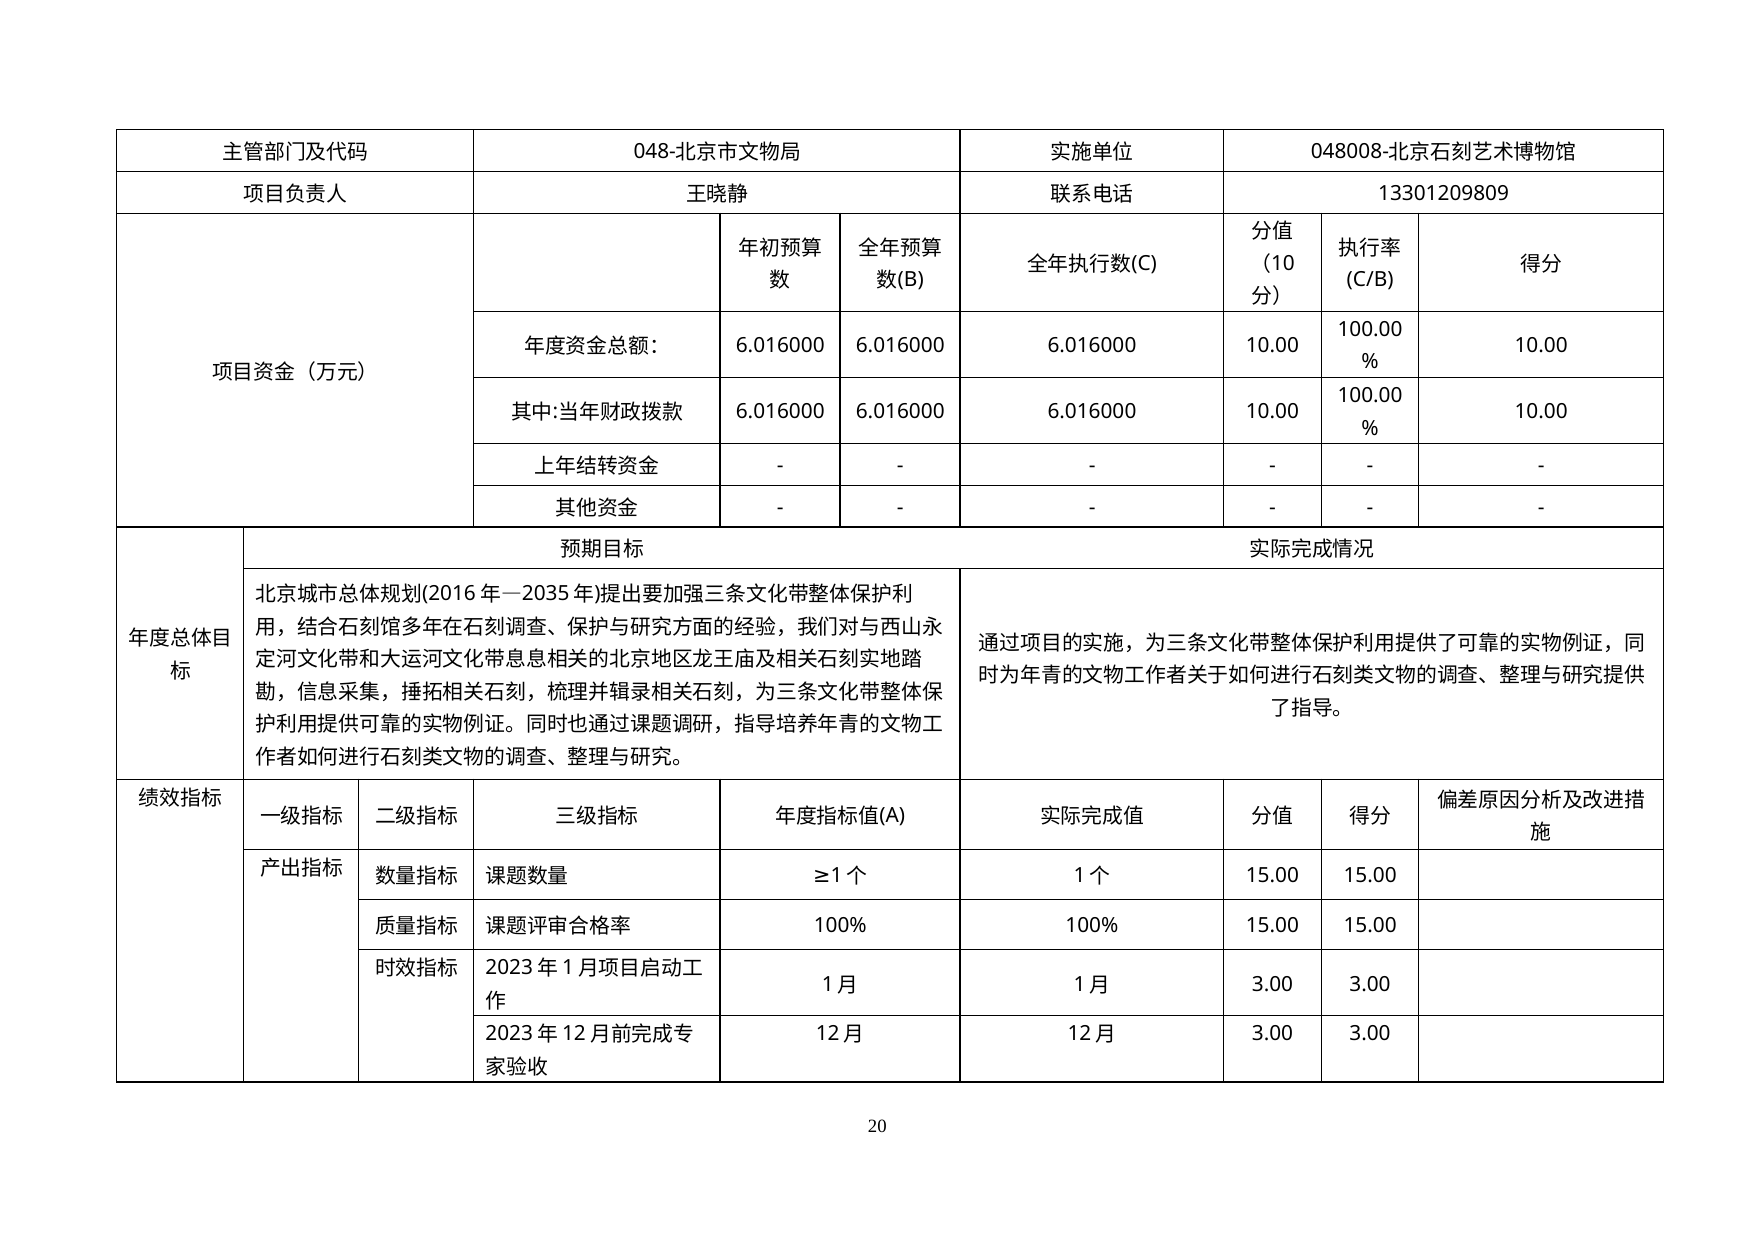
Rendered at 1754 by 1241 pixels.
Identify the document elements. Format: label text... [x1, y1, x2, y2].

table_cell 15.00 [1322, 850, 1418, 899]
table_cell - [841, 444, 959, 485]
table_cell 100% [721, 900, 959, 949]
table_cell 主管部门及代码 [117, 130, 473, 171]
table_cell 数量指标 [359, 850, 473, 899]
table_cell 10.00 [1224, 312, 1321, 377]
table_cell - [1322, 486, 1418, 526]
table_cell - [841, 486, 959, 526]
table_cell 6.016000 [841, 378, 959, 443]
table_cell 1月 [961, 950, 1223, 1015]
table_cell 3.00 [1224, 1016, 1321, 1081]
table_cell - [1419, 444, 1663, 485]
table_cell 其中:当年财政拨款 [474, 378, 719, 443]
table_cell 15.00 [1224, 850, 1321, 899]
table_cell 1月 [721, 950, 959, 1015]
table_cell 10.00 [1224, 378, 1321, 443]
table_cell [1419, 1016, 1663, 1081]
table_cell 偏差原因分析及改进措施 [1419, 780, 1663, 849]
table_cell 3.00 [1322, 1016, 1418, 1081]
table_cell 6.016000 [841, 312, 959, 377]
table_cell 10.00 [1419, 312, 1663, 377]
table_cell 15.00 [1224, 900, 1321, 949]
table_cell [474, 214, 719, 311]
table_cell [1419, 900, 1663, 949]
table_cell 年初预算数 [721, 214, 839, 311]
table_cell 上年结转资金 [474, 444, 719, 485]
table_cell - [721, 486, 839, 526]
table_cell 预期目标 [244, 528, 960, 568]
table_cell 实际完成情况 [960, 528, 1663, 568]
table_cell 项目资金（万元） [117, 214, 473, 526]
table_cell 100.00% [1322, 378, 1418, 443]
table_cell 15.00 [1322, 900, 1418, 949]
table_cell 13301209809 [1224, 172, 1663, 212]
table_cell 分值（10分） [1224, 214, 1321, 311]
table_cell 100.00% [1322, 312, 1418, 377]
table_cell ≥1个 [721, 850, 959, 899]
table_cell 课题评审合格率 [474, 900, 719, 949]
table_cell - [1322, 444, 1418, 485]
table_cell 1个 [961, 850, 1223, 899]
table_cell 时效指标 [359, 950, 473, 1081]
table_cell - [961, 486, 1223, 526]
table_cell 得分 [1419, 214, 1663, 311]
table_cell 北京城市总体规划(2016年—2035年)提出要加强三条文化带整体保护利用，结合石刻馆多年在石刻调查、保护与研究方面的经验，我们对与西山永定河文化带和大运河文化带息息相关的北京地区龙王庙及相关石刻实地踏勘，信息采集，捶拓相关石刻，梳理并辑录相关石刻，为三条文化带整体保护利用提供可靠的实物例证。同时也通过课题调研，指导培养年青的文物工作者如何进行石刻类文物的调查、整理与研究。 [244, 569, 959, 778]
table_cell 048008-北京石刻艺术博物馆 [1224, 130, 1663, 171]
table_cell 实际完成值 [961, 780, 1223, 849]
table_cell 3.00 [1322, 950, 1418, 1015]
table_cell - [721, 444, 839, 485]
table_cell 联系电话 [961, 172, 1223, 212]
table_cell 年度指标值(A) [721, 780, 959, 849]
table_cell 实施单位 [961, 130, 1223, 171]
table_cell 3.00 [1224, 950, 1321, 1015]
table_cell 二级指标 [359, 780, 473, 849]
table_cell 其他资金 [474, 486, 719, 526]
table_cell - [1224, 444, 1321, 485]
table_cell 一级指标 [244, 780, 358, 849]
table_cell 6.016000 [721, 378, 839, 443]
table_cell 6.016000 [961, 312, 1223, 377]
table_cell 6.016000 [961, 378, 1223, 443]
table_cell 年度总体目标 [117, 528, 243, 778]
table_cell 项目负责人 [117, 172, 473, 212]
table_cell - [1224, 486, 1321, 526]
table_cell 王晓静 [474, 172, 959, 212]
table_cell 质量指标 [359, 900, 473, 949]
table_cell [1419, 850, 1663, 899]
table_cell 12月 [721, 1016, 959, 1081]
table_cell 年度资金总额： [474, 312, 719, 377]
table_cell 三级指标 [474, 780, 719, 849]
table_cell 全年预算数(B) [841, 214, 959, 311]
table_cell 100% [961, 900, 1223, 949]
table_cell 048-北京市文物局 [474, 130, 959, 171]
table_cell 全年执行数(C) [961, 214, 1223, 311]
table_cell 得分 [1322, 780, 1418, 849]
table_cell - [1419, 486, 1663, 526]
table_cell 执行率(C/B) [1322, 214, 1418, 311]
table_cell 课题数量 [474, 850, 719, 899]
table_cell - [961, 444, 1223, 485]
table_cell 通过项目的实施，为三条文化带整体保护利用提供了可靠的实物例证，同时为年青的文物工作者关于如何进行石刻类文物的调查、整理与研究提供了指导。 [961, 569, 1663, 778]
table_cell [1419, 950, 1663, 1015]
table_cell 绩效指标 [117, 780, 243, 1081]
table_cell 2023年12月前完成专家验收 [474, 1016, 719, 1081]
table_cell 10.00 [1419, 378, 1663, 443]
table_cell 产出指标 [244, 850, 358, 1081]
table_cell 12月 [961, 1016, 1223, 1081]
table_cell 6.016000 [721, 312, 839, 377]
table_cell 分值 [1224, 780, 1321, 849]
table_cell 2023年1月项目启动工作 [474, 950, 719, 1015]
